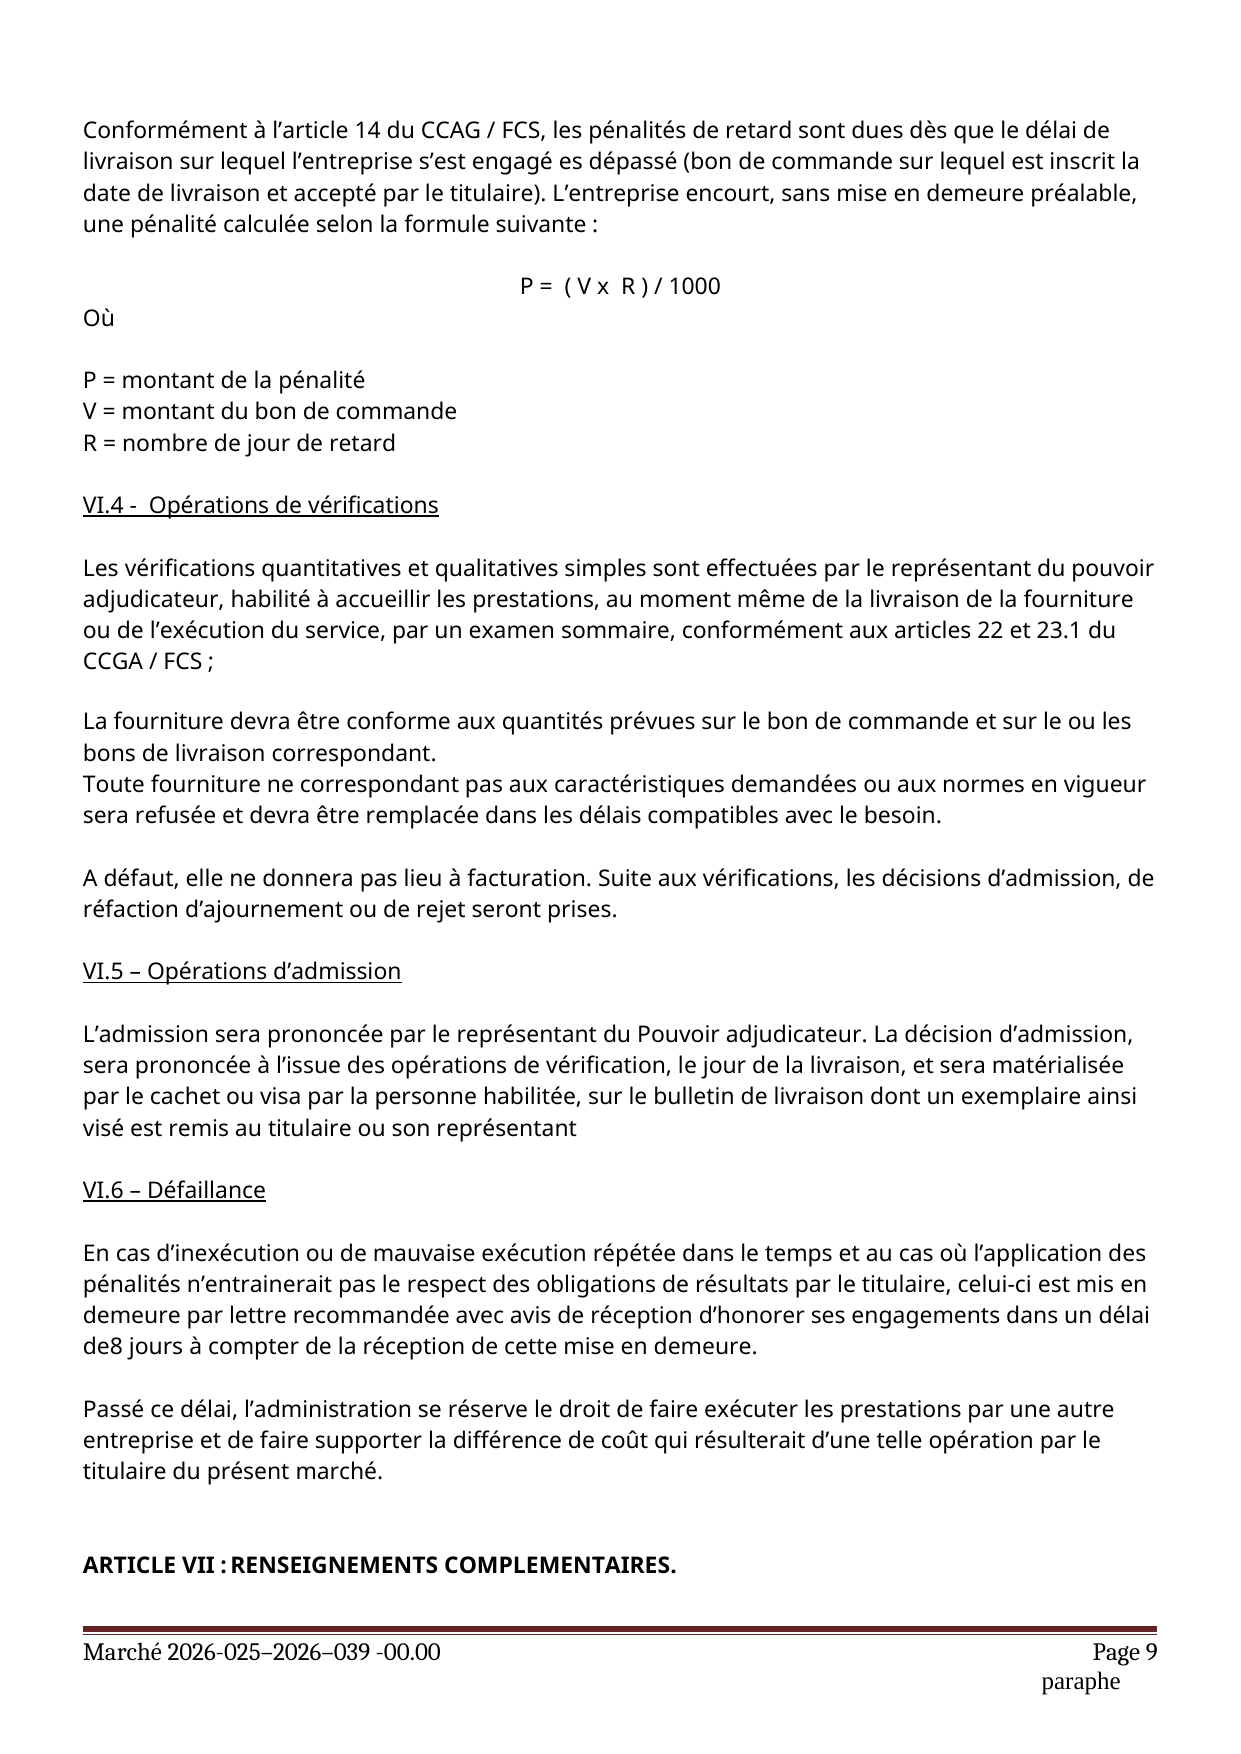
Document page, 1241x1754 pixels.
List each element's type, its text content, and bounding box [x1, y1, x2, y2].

text Passé ce délai, l’administration se réserve le droit de faire exécuter les prestations par une autre entreprise et de faire supporter la différence de coût qui résulterait d’une telle opération par le titulaire du présent marché. [83, 1393, 1157, 1486]
text Conformément à l’article 14 du CCAG / FCS, les pénalités de retard sont dues dès que le délai de livraison sur lequel l’entreprise s’est engagé es dépassé (bon de commande sur lequel est inscrit la date de livraison et accepté par le titulaire). L’entreprise encourt, sans mise en demeure préalable, une pénalité calculée selon la formule suivante : [83, 114, 1157, 239]
text A défaut, elle ne donnera pas lieu à facturation. Suite aux vérifications, les décisions d’admission, de réfaction d’ajournement ou de rejet seront prises. [83, 861, 1157, 924]
text V = montant du bon de commande [83, 395, 1157, 426]
text VI.6 – Défaillance [83, 1174, 1157, 1205]
text Où [83, 301, 1157, 333]
text R = nombre de jour de retard [83, 426, 1157, 458]
text La fourniture devra être conforme aux quantités prévues sur le bon de commande et sur le ou les bons de livraison correspondant. [83, 705, 1157, 768]
text En cas d’inexécution ou de mauvaise exécution répétée dans le temps et au cas où l’application des pénalités n’entrainerait pas le respect des obligations de résultats par le titulaire, celui-ci est mis en demeure par lettre recommandée avec avis de réception d’honorer ses engagements dans un délai de8 jours à compter de la réception de cette mise en demeure. [83, 1236, 1157, 1361]
text P = ( V x R ) / 1000 [83, 270, 1157, 301]
text Les vérifications quantitatives et qualitatives simples sont effectuées par le représentant du pouvoir adjudicateur, habilité à accueillir les prestations, au moment même de la livraison de la fourniture ou de l’exécution du service, par un examen sommaire, conformément aux articles 22 et 23.1 du CCGA / FCS ; [83, 551, 1157, 676]
text L’admission sera prononcée par le représentant du Pouvoir adjudicateur. La décision d’admission, sera prononcée à l’issue des opérations de vérification, le jour de la livraison, et sera matérialisée par le cachet ou visa par la personne habilitée, sur le bulletin de livraison dont un exemplaire ainsi visé est remis au titulaire ou son représentant [83, 1018, 1157, 1143]
text Toute fourniture ne correspondant pas aux caractéristiques demandées ou aux normes en vigueur sera refusée et devra être remplacée dans les délais compatibles avec le besoin. [83, 768, 1157, 830]
text VI.4 - Opérations de vérifications [83, 489, 1157, 520]
text VI.5 – Opérations d’admission [83, 955, 1157, 986]
text P = montant de la pénalité [83, 364, 1157, 395]
text ARTICLE VII : RENSEIGNEMENTS COMPLEMENTAIRES. [83, 1549, 1157, 1580]
